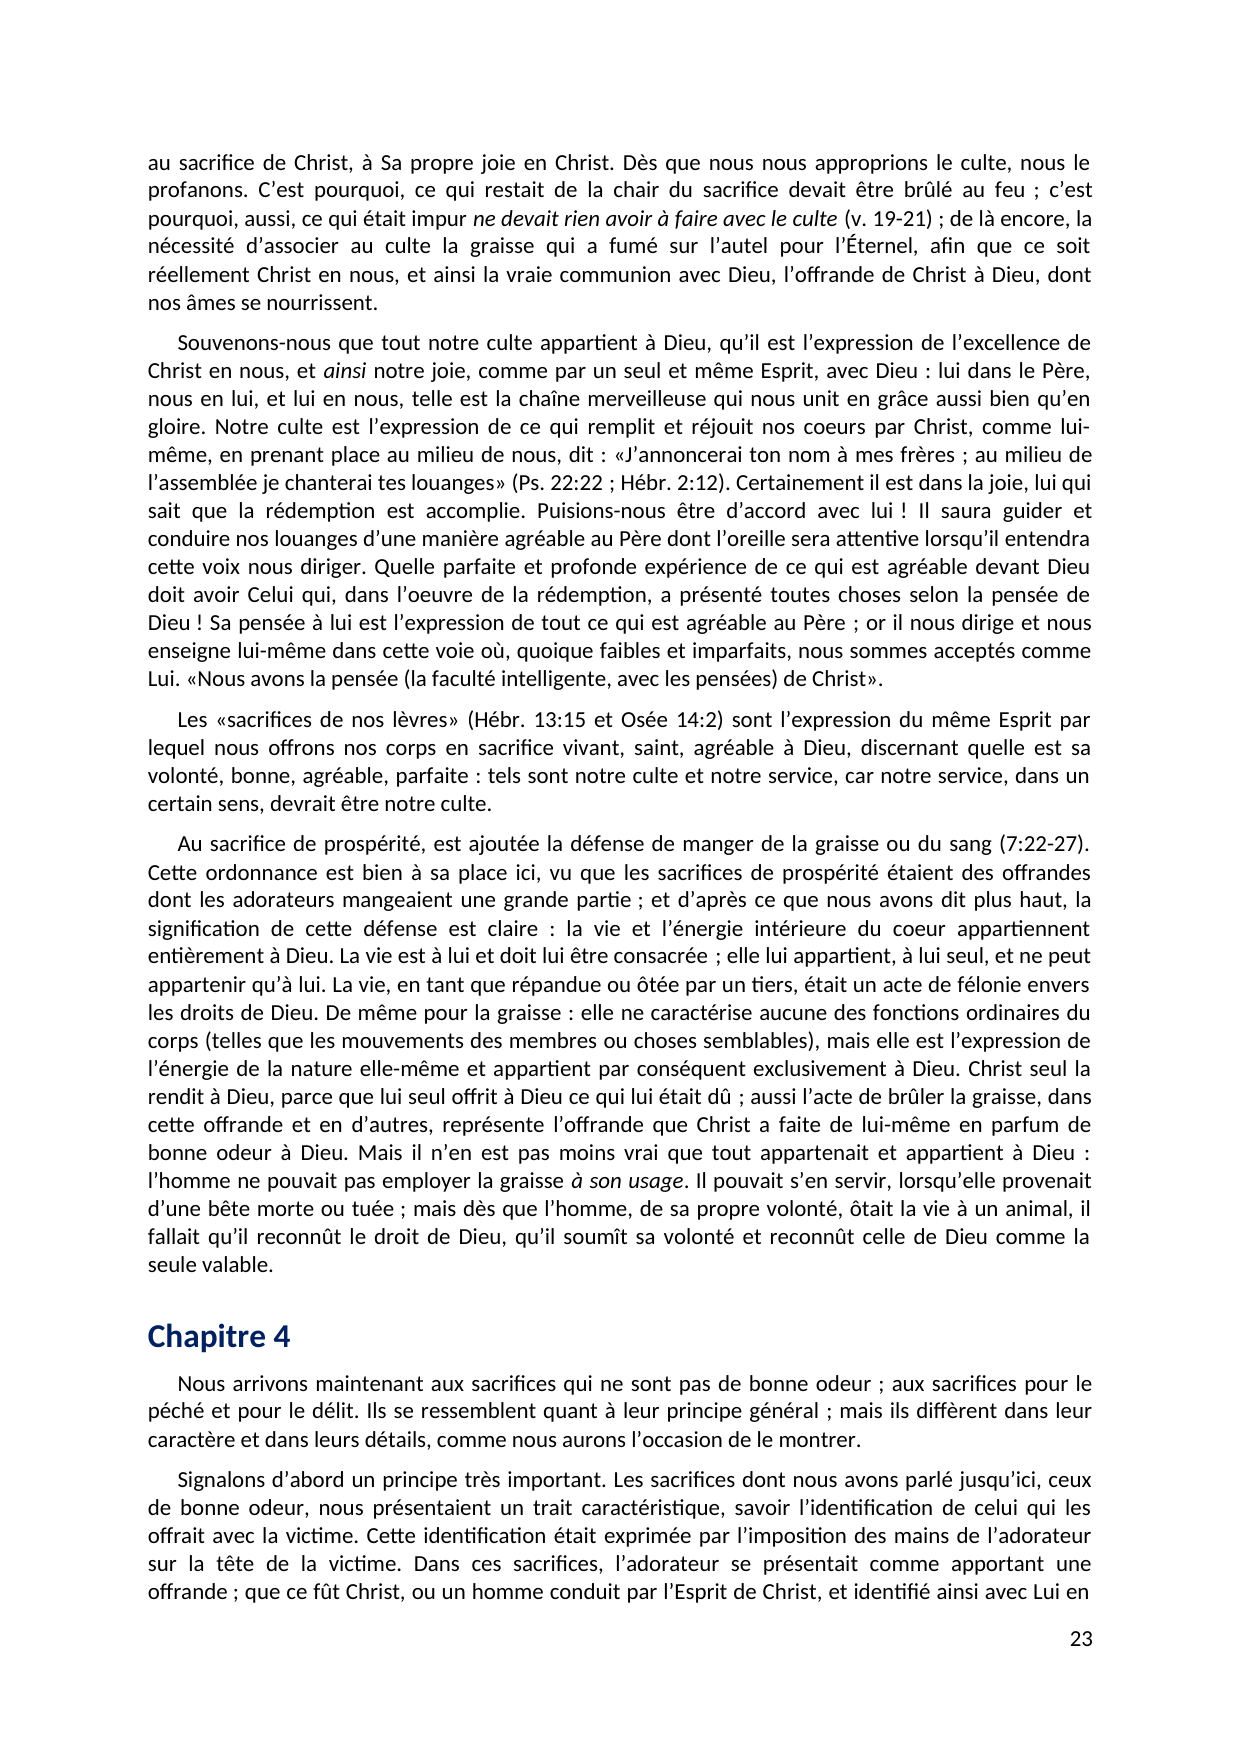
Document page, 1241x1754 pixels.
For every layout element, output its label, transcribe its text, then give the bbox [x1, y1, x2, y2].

text Nous arrivons maintenant aux sacrifices qui ne sont pas de bonne odeur ; aux sacrifices pour le péché et pour le délit. Ils se ressemblent quant à leur principe général ; mais ils diffèrent dans leur caractère et dans leurs détails, comme nous aurons l’occasion de le montrer. [148, 1369, 1093, 1453]
text Au sacrifice de prospérité, est ajoutée la défense de manger de la graisse ou du sang (7:22-27). Cette ordonnance est bien à sa place ici, vu que les sacrifices de prospérité étaient des offrandes dont les adorateurs mangeaient une grande partie ; et d’après ce que nous avons dit plus haut, la signification de cette défense est claire : la vie et l’énergie intérieure du coeur appartiennent entièrement à Dieu. La vie est à lui et doit lui être consacrée ; elle lui appartient, à lui seul, et ne peut appartenir qu’à lui. La vie, en tant que répandue ou ôtée par un tiers, était un acte de félonie envers les droits de Dieu. De même pour la graisse : elle ne caractérise aucune des fonctions ordinaires du corps (telles que les mouvements des membres ou choses semblables), mais elle est l’expression de l’énergie de la nature elle-même et appartient par conséquent exclusivement à Dieu. Christ seul la rendit à Dieu, parce que lui seul offrit à Dieu ce qui lui était dû ; aussi l’acte de brûler la graisse, dans cette offrande et en d’autres, représente l’offrande que Christ a faite de lui-même en parfum de bonne odeur à Dieu. Mais il n’en est pas moins vrai que tout appartenait et appartient à Dieu : l’homme ne pouvait pas employer la graisse à son usage. Il pouvait s’en servir, lorsqu’elle provenait d’une bête morte ou tuée ; mais dès que l’homme, de sa propre volonté, ôtait la vie à un animal, il fallait qu’il reconnût le droit de Dieu, qu’il soumît sa volonté et reconnût celle de Dieu comme la seule valable. [148, 829, 1093, 1278]
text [148, 148, 1093, 316]
text Les «sacrifices de nos lèvres» (Hébr. 13:15 et Osée 14:2) sont l’expression du même Esprit par lequel nous offrons nos corps en sacrifice vivant, saint, agréable à Dieu, discernant quelle est sa volonté, bonne, agréable, parfaite : tels sont notre culte et notre service, car notre service, dans un certain sens, devrait être notre culte. [148, 705, 1093, 817]
subtitle Chapitre 4 [148, 1315, 1093, 1356]
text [148, 1465, 1093, 1605]
text Souvenons-nous que tout notre culte appartient à Dieu, qu’il est l’expression de l’excellence de Christ en nous, et ainsi notre joie, comme par un seul et même Esprit, avec Dieu : lui dans le Père, nous en lui, et lui en nous, telle est la chaîne merveilleuse qui nous unit en grâce aussi bien qu’en gloire. Notre culte est l’expression de ce qui remplit et réjouit nos coeurs par Christ, comme lui-même, en prenant place au milieu de nous, dit : «J’annoncerai ton nom à mes frères ; au milieu de l’assemblée je chanterai tes louanges» (Ps. 22:22 ; Hébr. 2:12). Certainement il est dans la joie, lui qui sait que la rédemption est accomplie. Puisions-nous être d’accord avec lui ! Il saura guider et conduire nos louanges d’une manière agréable au Père dont l’oreille sera attentive lorsqu’il entendra cette voix nous diriger. Quelle parfaite et profonde expérience de ce qui est agréable devant Dieu doit avoir Celui qui, dans l’oeuvre de la rédemption, a présenté toutes choses selon la pensée de Dieu ! Sa pensée à lui est l’expression de tout ce qui est agréable au Père ; or il nous dirige et nous enseigne lui-même dans cette voie où, quoique faibles et imparfaits, nous sommes acceptés comme Lui. «Nous avons la pensée (la faculté intelligente, avec les pensées) de Christ». [148, 328, 1093, 692]
